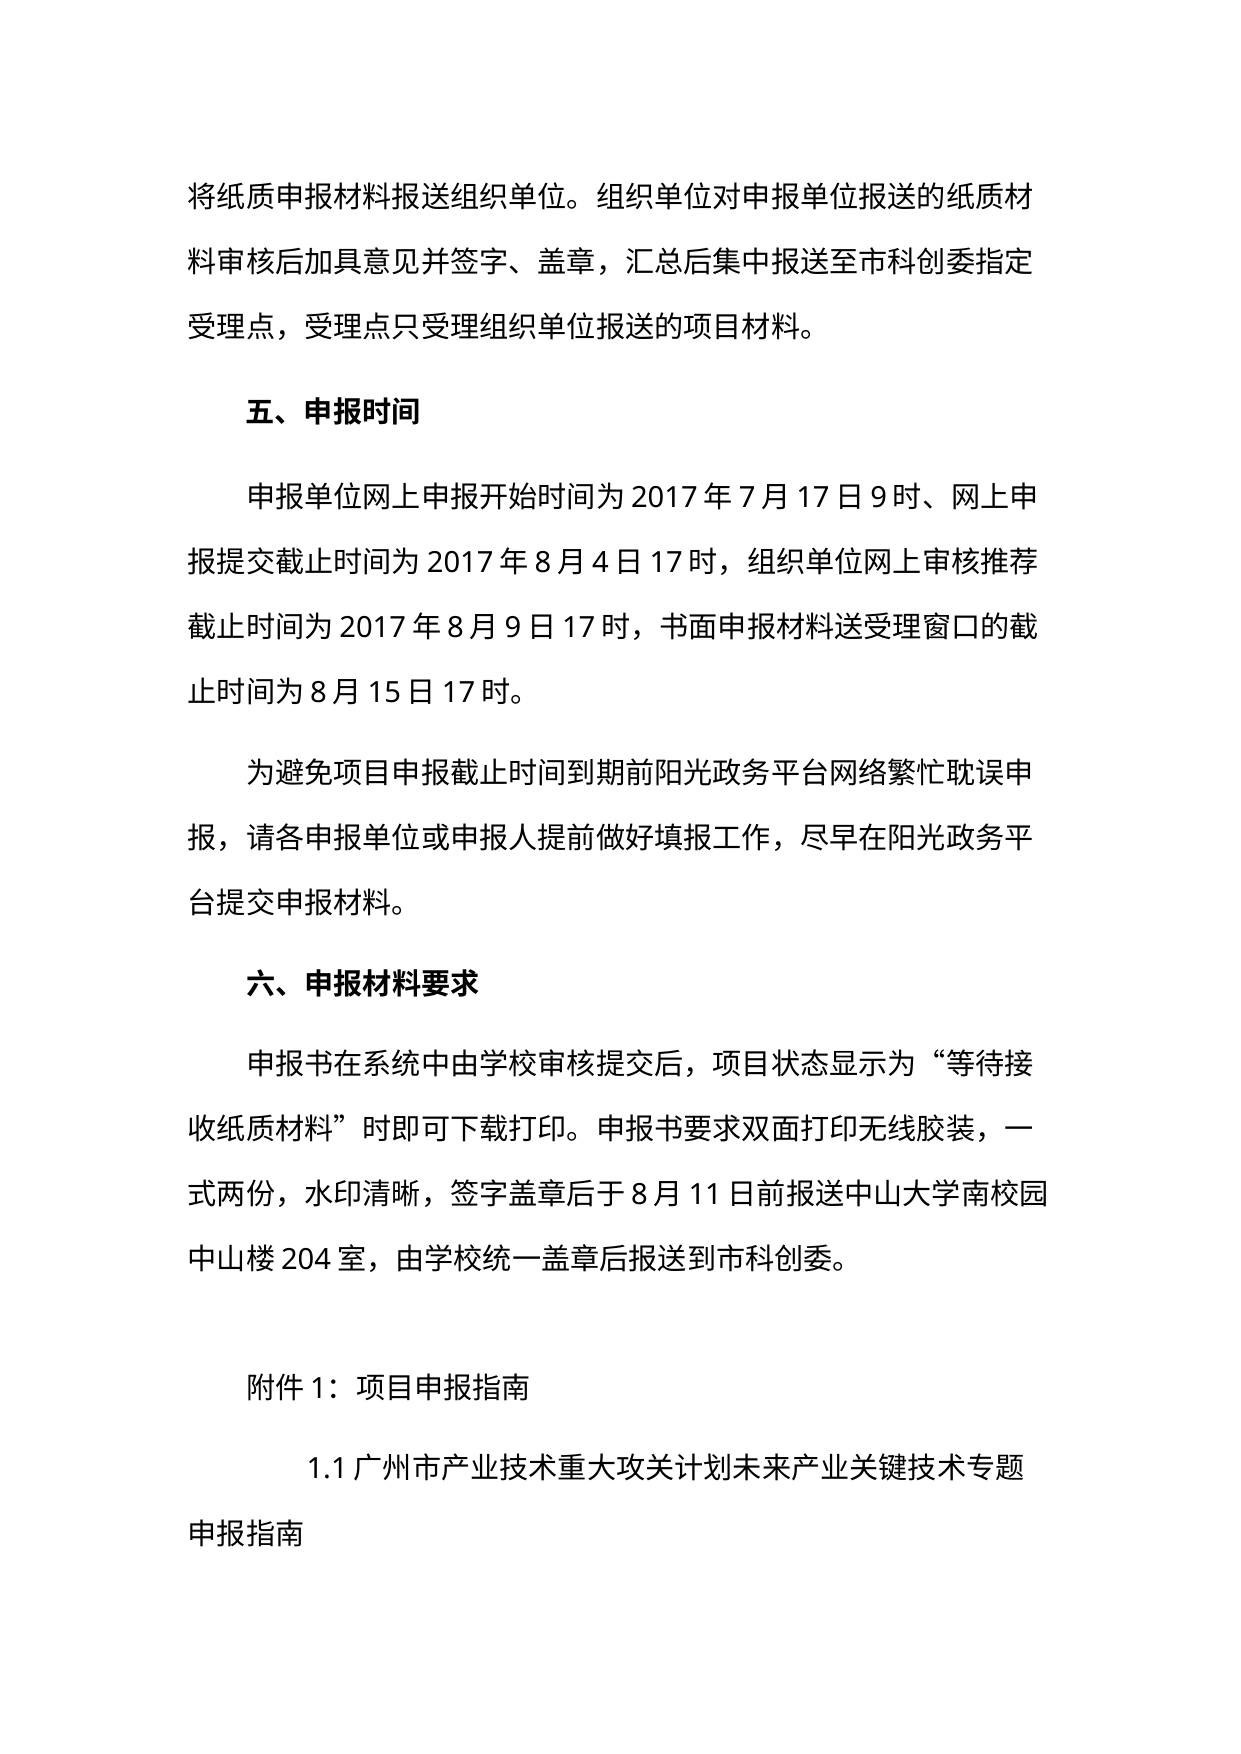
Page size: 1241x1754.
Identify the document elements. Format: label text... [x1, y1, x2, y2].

text 六、申报材料要求 [187, 949, 1053, 1014]
text 附件1：项目申报指南 [187, 1353, 1053, 1418]
text 五、申报时间 [187, 377, 1053, 442]
text 为避免项目申报截止时间到期前阳光政务平台网络繁忙耽误申报，请各申报单位或申报人提前做好填报工作，尽早在阳光政务平台提交申报材料。 [187, 738, 1053, 933]
text 1.1广州市产业技术重大攻关计划未来产业关键技术专题申报指南 [187, 1434, 1053, 1564]
text 申报书在系统中由学校审核提交后，项目状态显示为“等待接收纸质材料”时即可下载打印。申报书要求双面打印无线胶装，一式两份，水印清晰，签字盖章后于8月11日前报送中山大学南校园中山楼204室，由学校统一盖章后报送到市科创委。 [187, 1029, 1053, 1289]
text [187, 162, 1053, 357]
text 申报单位网上申报开始时间为2017年7月17日9时、网上申报提交截止时间为2017年8月4日17时，组织单位网上审核推荐截止时间为2017年8月9日17时，书面申报材料送受理窗口的截止时间为8月15日17时。 [187, 463, 1053, 723]
